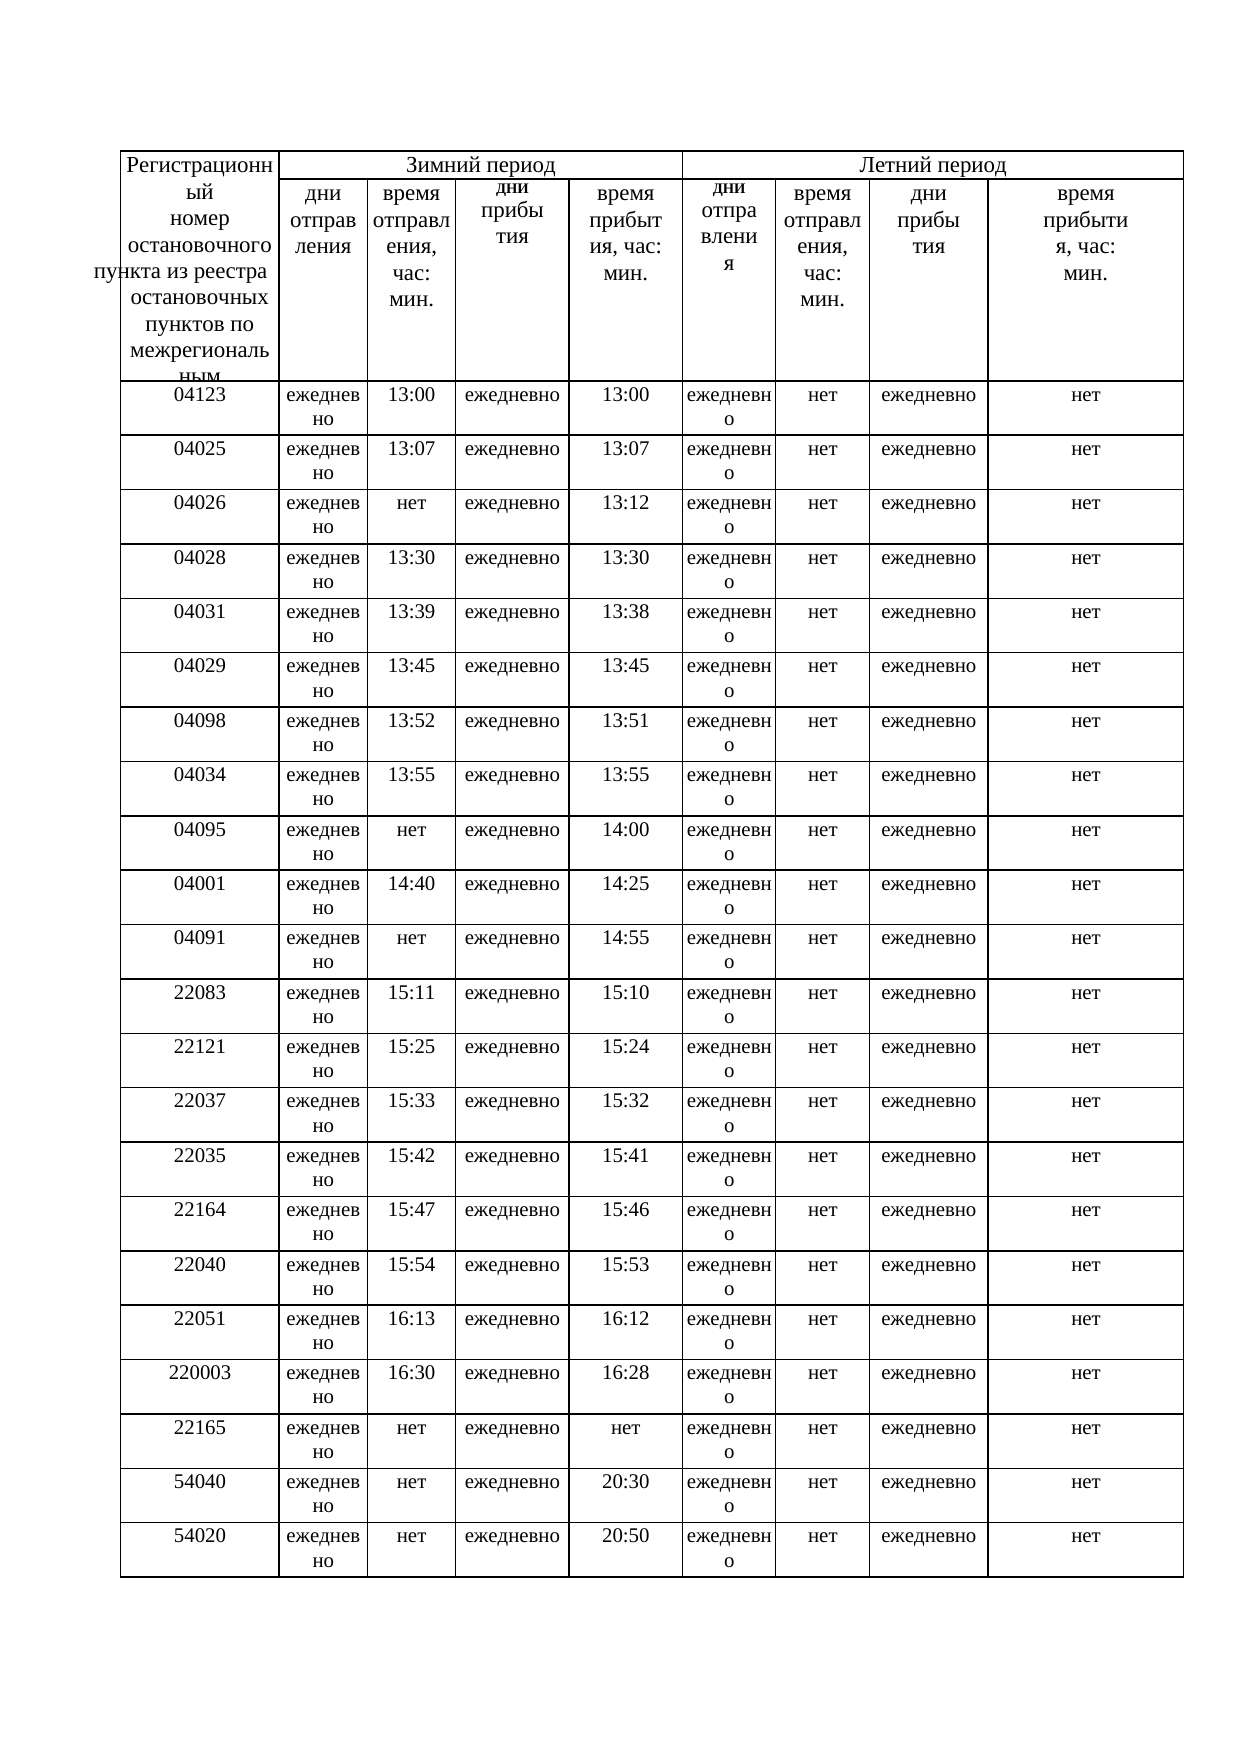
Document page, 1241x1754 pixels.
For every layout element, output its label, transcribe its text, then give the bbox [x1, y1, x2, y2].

table_cell ежедневно [280, 490, 367, 543]
table_cell 22164 [121, 1197, 278, 1250]
table_cell нет [989, 925, 1183, 978]
table_cell ежедневно [870, 599, 987, 652]
table_cell ежедневно [280, 1197, 367, 1250]
table_cell ежедневно [870, 817, 987, 869]
table_cell 04031 [121, 599, 278, 652]
table_cell время прибыти я, час: мин. [989, 180, 1183, 380]
table_cell ежедневно [456, 1143, 568, 1196]
table_cell нет [776, 871, 869, 924]
table_cell ежедневно [870, 871, 987, 924]
table_cell ежедневно [683, 1252, 775, 1304]
table_cell ежедневно [683, 545, 775, 597]
table_cell ежедневно [280, 925, 367, 978]
table_cell ежедневно [870, 1360, 987, 1413]
table_cell нет [989, 762, 1183, 815]
table_cell 22051 [121, 1306, 278, 1359]
table_cell нет [989, 1469, 1183, 1522]
table_cell 14:25 [570, 871, 682, 924]
table_cell 13:39 [368, 599, 455, 652]
table_cell ежедневно [683, 925, 775, 978]
table_cell ежедневно [280, 871, 367, 924]
table_cell 14:55 [570, 925, 682, 978]
table_cell ежедневно [870, 1469, 987, 1522]
table_cell 14:40 [368, 871, 455, 924]
table_cell дни прибы тия [870, 180, 987, 380]
table_cell нет [776, 382, 869, 434]
table_cell 16:28 [570, 1360, 682, 1413]
table_cell нет [989, 599, 1183, 652]
table_cell ежедневно [280, 708, 367, 761]
table_cell ежедневно [456, 1360, 568, 1413]
table_cell ежедневно [870, 653, 987, 706]
table_cell нет [989, 871, 1183, 924]
table_cell нет [776, 545, 869, 597]
table_cell 15:53 [570, 1252, 682, 1304]
table_cell нет [776, 1143, 869, 1196]
table_cell 220003 [121, 1360, 278, 1413]
table_cell нет [776, 1306, 869, 1359]
table_cell ежедневно [280, 1034, 367, 1087]
table_cell 04098 [121, 708, 278, 761]
table_header Регистрационный номер остановочного пункта из реестра остановочных пунктов по межрегиональным маршрутам регулярных перевозок [121, 152, 278, 380]
table_cell нет [989, 436, 1183, 489]
table_cell время отправл ения, час: мин. [368, 180, 455, 380]
table_cell нет [368, 925, 455, 978]
table_cell ежедневно [280, 1415, 367, 1467]
table_cell 13:38 [570, 599, 682, 652]
table_cell 16:13 [368, 1306, 455, 1359]
table_cell ежедневно [683, 490, 775, 543]
table_cell ежедневно [280, 1143, 367, 1196]
table_cell нет [989, 1197, 1183, 1250]
table_cell дни отправ ления [280, 180, 367, 380]
table_cell 16:30 [368, 1360, 455, 1413]
table_cell ежедневно [280, 436, 367, 489]
table_cell нет [776, 599, 869, 652]
table_cell ежедневно [456, 490, 568, 543]
table_cell нет [776, 653, 869, 706]
table_cell 15:46 [570, 1197, 682, 1250]
table_cell ежедневно [456, 1523, 568, 1576]
table_cell 13:07 [570, 436, 682, 489]
table_cell ежедневно [280, 545, 367, 597]
table_cell ежедневно [870, 1252, 987, 1304]
table_cell ежедневно [870, 708, 987, 761]
table_cell ежедневно [870, 980, 987, 1032]
table_cell 15:42 [368, 1143, 455, 1196]
table_cell нет [776, 490, 869, 543]
table_cell нет [368, 1415, 455, 1467]
table_cell 22037 [121, 1088, 278, 1141]
table_cell нет [776, 1523, 869, 1576]
table_cell ежедневно [683, 1523, 775, 1576]
table_cell ежедневно [456, 1197, 568, 1250]
table_cell нет [368, 1523, 455, 1576]
table_cell нет [989, 1034, 1183, 1087]
table_cell нет [776, 1469, 869, 1522]
table_cell ежедневно [456, 1415, 568, 1467]
table_cell 13:30 [570, 545, 682, 597]
table_cell 04091 [121, 925, 278, 978]
table_cell ежедневно [683, 817, 775, 869]
table_header Зимний период [280, 152, 682, 178]
table_cell ежедневно [280, 599, 367, 652]
table_cell нет [776, 1034, 869, 1087]
table_cell ежедневно [456, 436, 568, 489]
table_cell ежедневно [870, 1306, 987, 1359]
table_cell 04028 [121, 545, 278, 597]
table_cell 22083 [121, 980, 278, 1032]
table_cell 13:00 [570, 382, 682, 434]
table_cell нет [989, 1523, 1183, 1576]
table_cell 04123 [121, 382, 278, 434]
table_cell 15:54 [368, 1252, 455, 1304]
table_cell ежедневно [683, 1306, 775, 1359]
table_cell 20:50 [570, 1523, 682, 1576]
table_cell нет [989, 653, 1183, 706]
table_cell ежедневно [870, 1143, 987, 1196]
table_cell ежедневно [683, 436, 775, 489]
table_cell ежедневно [280, 1523, 367, 1576]
table_cell ежедневно [870, 1088, 987, 1141]
table_cell нет [570, 1415, 682, 1467]
table_cell 13:12 [570, 490, 682, 543]
table_cell ежедневно [683, 382, 775, 434]
table_cell ежедневно [683, 599, 775, 652]
table_cell нет [776, 1088, 869, 1141]
table_cell ежедневно [280, 1360, 367, 1413]
table_cell ежедневно [280, 1469, 367, 1522]
table_cell ежедневно [456, 1034, 568, 1087]
table_cell ежедневно [870, 925, 987, 978]
table_cell ежедневно [870, 1197, 987, 1250]
table_cell 54020 [121, 1523, 278, 1576]
table_cell ежедневно [870, 545, 987, 597]
table_cell 13:45 [570, 653, 682, 706]
table_cell ежедневно [280, 1088, 367, 1141]
table_cell ежедневно [280, 980, 367, 1032]
table_cell ежедневно [456, 1306, 568, 1359]
table_cell ежедневно [683, 1415, 775, 1467]
table_cell ежедневно [456, 653, 568, 706]
table_cell ежедневно [683, 1197, 775, 1250]
table_cell ежедневно [683, 1143, 775, 1196]
table_cell ежедневно [456, 545, 568, 597]
table_header Летний период [683, 152, 1183, 178]
table_cell ДНИ отпра влени я [683, 180, 775, 380]
table_cell нет [776, 436, 869, 489]
table_cell 22121 [121, 1034, 278, 1087]
table_cell 04034 [121, 762, 278, 815]
table_cell нет [776, 925, 869, 978]
table_cell нет [368, 1469, 455, 1522]
table_cell ежедневно [683, 1034, 775, 1087]
table_cell ежедневно [683, 1360, 775, 1413]
table_cell 14:00 [570, 817, 682, 869]
table_cell ежедневно [456, 599, 568, 652]
table_cell 15:47 [368, 1197, 455, 1250]
table_cell 13:55 [570, 762, 682, 815]
table_cell ежедневно [683, 653, 775, 706]
table_cell 13:45 [368, 653, 455, 706]
table_cell ДНИ прибы тия [456, 180, 568, 380]
table_cell ежедневно [683, 871, 775, 924]
table_cell ежедневно [280, 1306, 367, 1359]
table_cell ежедневно [870, 1034, 987, 1087]
table_cell 13:51 [570, 708, 682, 761]
table_cell нет [776, 762, 869, 815]
table_cell 22035 [121, 1143, 278, 1196]
table_cell 15:10 [570, 980, 682, 1032]
table_cell 22165 [121, 1415, 278, 1467]
table_cell время прибыт ия, час: мин. [570, 180, 682, 380]
table_cell ежедневно [456, 708, 568, 761]
table_cell нет [989, 1252, 1183, 1304]
table_cell ежедневно [456, 1469, 568, 1522]
table_cell нет [989, 1143, 1183, 1196]
table_cell ежедневно [456, 925, 568, 978]
table_cell ежедневно [280, 382, 367, 434]
table_cell время отправл ения, час: мин. [776, 180, 869, 380]
table_cell 15:32 [570, 1088, 682, 1141]
table_cell 16:12 [570, 1306, 682, 1359]
table_cell ежедневно [683, 762, 775, 815]
table_cell ежедневно [870, 1523, 987, 1576]
table_cell 04025 [121, 436, 278, 489]
table_cell ежедневно [870, 436, 987, 489]
table_cell 20:30 [570, 1469, 682, 1522]
table_cell 13:00 [368, 382, 455, 434]
table_cell нет [368, 490, 455, 543]
table_cell нет [776, 1252, 869, 1304]
table_cell 04001 [121, 871, 278, 924]
table_cell нет [989, 490, 1183, 543]
table_cell ежедневно [870, 382, 987, 434]
table_cell ежедневно [870, 762, 987, 815]
table_cell 15:33 [368, 1088, 455, 1141]
table_cell ежедневно [456, 762, 568, 815]
table_cell 04026 [121, 490, 278, 543]
table_cell 13:30 [368, 545, 455, 597]
table_cell нет [776, 980, 869, 1032]
table_cell нет [989, 980, 1183, 1032]
table_cell нет [989, 1306, 1183, 1359]
table_cell ежедневно [280, 653, 367, 706]
table_cell нет [989, 708, 1183, 761]
table_cell ежедневно [456, 817, 568, 869]
table_cell 15:25 [368, 1034, 455, 1087]
table_cell 04029 [121, 653, 278, 706]
table_cell 13:52 [368, 708, 455, 761]
table_cell нет [776, 1360, 869, 1413]
table_cell ежедневно [683, 1088, 775, 1141]
table_cell нет [989, 382, 1183, 434]
table_cell 13:07 [368, 436, 455, 489]
table_cell ежедневно [456, 1252, 568, 1304]
table_cell нет [776, 817, 869, 869]
table_cell 15:11 [368, 980, 455, 1032]
table_cell ежедневно [683, 708, 775, 761]
table_cell нет [776, 708, 869, 761]
table_cell 04095 [121, 817, 278, 869]
table_cell ежедневно [456, 871, 568, 924]
table_cell нет [989, 1360, 1183, 1413]
table_cell нет [776, 1415, 869, 1467]
table_cell 22040 [121, 1252, 278, 1304]
table_cell ежедневно [280, 1252, 367, 1304]
table_cell нет [989, 1415, 1183, 1467]
table_cell нет [989, 1088, 1183, 1141]
table_cell ежедневно [280, 762, 367, 815]
table_cell ежедневно [456, 382, 568, 434]
table_cell ежедневно [456, 1088, 568, 1141]
table_cell ежедневно [683, 980, 775, 1032]
table_cell 13:55 [368, 762, 455, 815]
table_cell нет [776, 1197, 869, 1250]
table_cell ежедневно [456, 980, 568, 1032]
table_cell 15:41 [570, 1143, 682, 1196]
table_cell ежедневно [280, 817, 367, 869]
table_cell ежедневно [683, 1469, 775, 1522]
table_cell ежедневно [870, 490, 987, 543]
table_cell 15:24 [570, 1034, 682, 1087]
table_cell ежедневно [870, 1415, 987, 1467]
table_cell 54040 [121, 1469, 278, 1522]
table_cell нет [989, 545, 1183, 597]
table_cell нет [989, 817, 1183, 869]
table_cell нет [368, 817, 455, 869]
